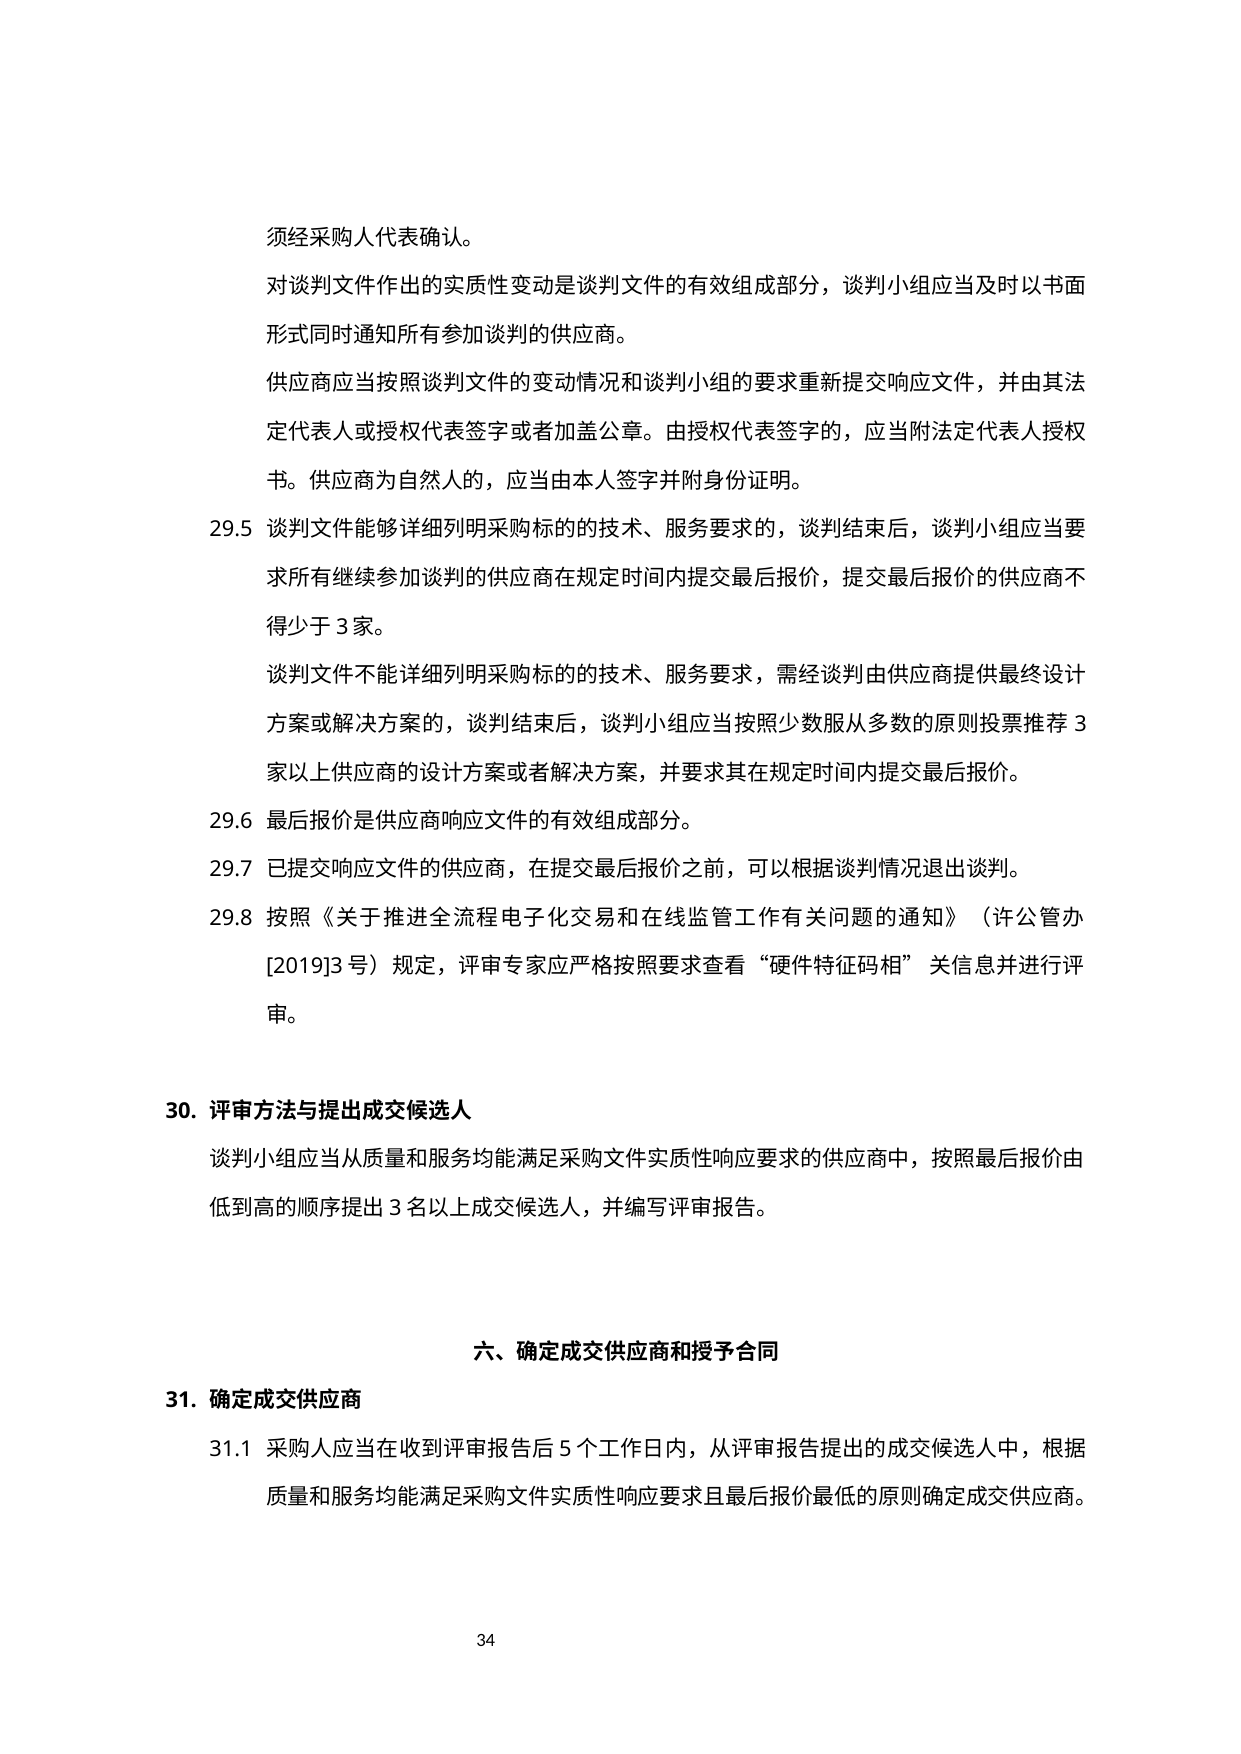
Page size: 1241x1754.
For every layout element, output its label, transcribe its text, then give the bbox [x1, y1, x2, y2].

list 最后报价是供应商响应文件的有效组成部分。 [209, 802, 1087, 835]
list 确定成交供应商 [165, 1382, 1087, 1414]
list 按照《关于推进全流程电子化交易和在线监管工作有关问题的通知》（许公管办[2019]3号）规定，评审专家应严格按照要求查看“硬件特征码相” 关信息并进行评审。 [209, 899, 1087, 1029]
text 谈判文件不能详细列明采购标的的技术、服务要求，需经谈判由供应商提供最终设计方案或解决方案的，谈判结束后，谈判小组应当按照少数服从多数的原则投票推荐3家以上供应商的设计方案或者解决方案，并要求其在规定时间内提交最后报价。 [266, 657, 1087, 787]
list 谈判小组应当从质量和服务均能满足采购文件实质性响应要求的供应商中，按照最后报价由低到高的顺序提出3名以上成交候选人，并编写评审报告。 [209, 1141, 1087, 1222]
list 已提交响应文件的供应商，在提交最后报价之前，可以根据谈判情况退出谈判。 [209, 851, 1087, 883]
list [209, 219, 1087, 252]
text 供应商应当按照谈判文件的变动情况和谈判小组的要求重新提交响应文件，并由其法定代表人或授权代表签字或者加盖公章。由授权代表签字的，应当附法定代表人授权书。供应商为自然人的，应当由本人签字并附身份证明。 [266, 365, 1087, 495]
list 采购人应当在收到评审报告后5个工作日内，从评审报告提出的成交候选人中，根据质量和服务均能满足采购文件实质性响应要求且最后报价最低的原则确定成交供应商。 [209, 1430, 1087, 1511]
text 对谈判文件作出的实质性变动是谈判文件的有效组成部分，谈判小组应当及时以书面形式同时通知所有参加谈判的供应商。 [266, 268, 1087, 349]
text 六、确定成交供应商和授予合同 [165, 1333, 1087, 1366]
list 评审方法与提出成交候选人 [165, 1092, 1087, 1125]
list 谈判文件能够详细列明采购标的的技术、服务要求的，谈判结束后，谈判小组应当要求所有继续参加谈判的供应商在规定时间内提交最后报价，提交最后报价的供应商不得少于3家。 [209, 511, 1087, 641]
